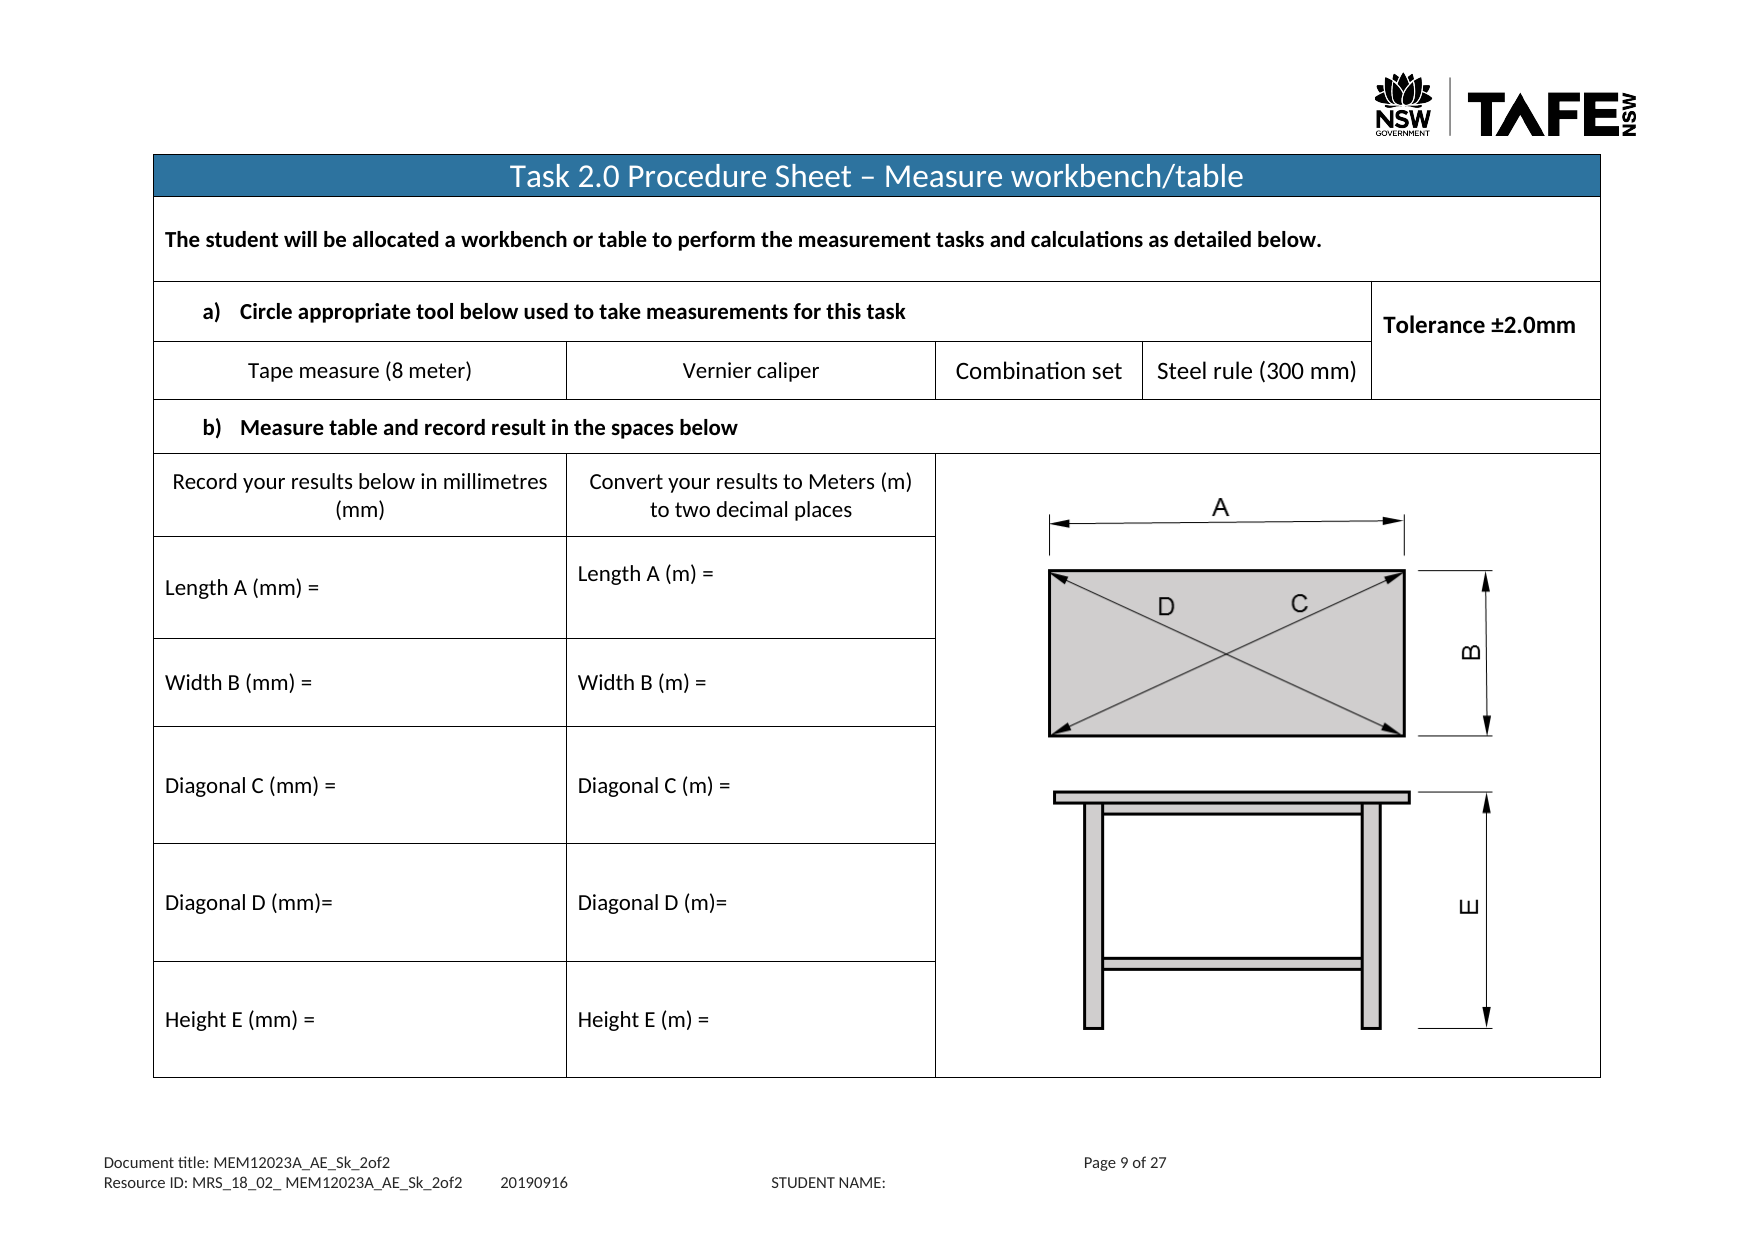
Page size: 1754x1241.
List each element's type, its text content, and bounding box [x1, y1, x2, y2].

table_cell Tape measure (8 meter) [154, 342, 566, 399]
table_cell Convert your results to Meters (m) to two decimal places [567, 454, 935, 536]
table_cell Combination set [936, 342, 1142, 399]
table_cell Circle appropriate tool below used to take measurements for this task [154, 282, 1371, 341]
table_cell Measure table and record result in the spaces below [154, 400, 1600, 453]
table_cell Length A (m) = [567, 537, 935, 638]
table_cell Diagonal D (mm)= [154, 844, 566, 961]
table_cell Width B (m) = [567, 639, 935, 726]
table_cell Height E (mm) = [154, 962, 566, 1077]
picture [1028, 484, 1507, 1047]
table_cell Length A (mm) = [154, 537, 566, 638]
table_cell [936, 454, 1600, 1077]
picture [1375, 71, 1636, 137]
table_cell Height E (m) = [567, 962, 935, 1077]
table_cell Diagonal C (mm) = [154, 727, 566, 843]
table_cell Vernier caliper [567, 342, 935, 399]
table_cell The student will be allocated a workbench or table to perform the measurement tasks and calculations as detailed below. [154, 197, 1600, 281]
table_cell Tolerance ±2.0mm [1372, 282, 1600, 399]
table_cell Record your results below in millimetres (mm) [154, 454, 566, 536]
table_cell Width B (mm) = [154, 639, 566, 726]
table_cell Steel rule (300 mm) [1143, 342, 1371, 399]
table_cell Diagonal D (m)= [567, 844, 935, 961]
table_header Task 2.0 Procedure Sheet – Measure workbench/table [154, 155, 1600, 196]
table_cell Diagonal C (m) = [567, 727, 935, 843]
